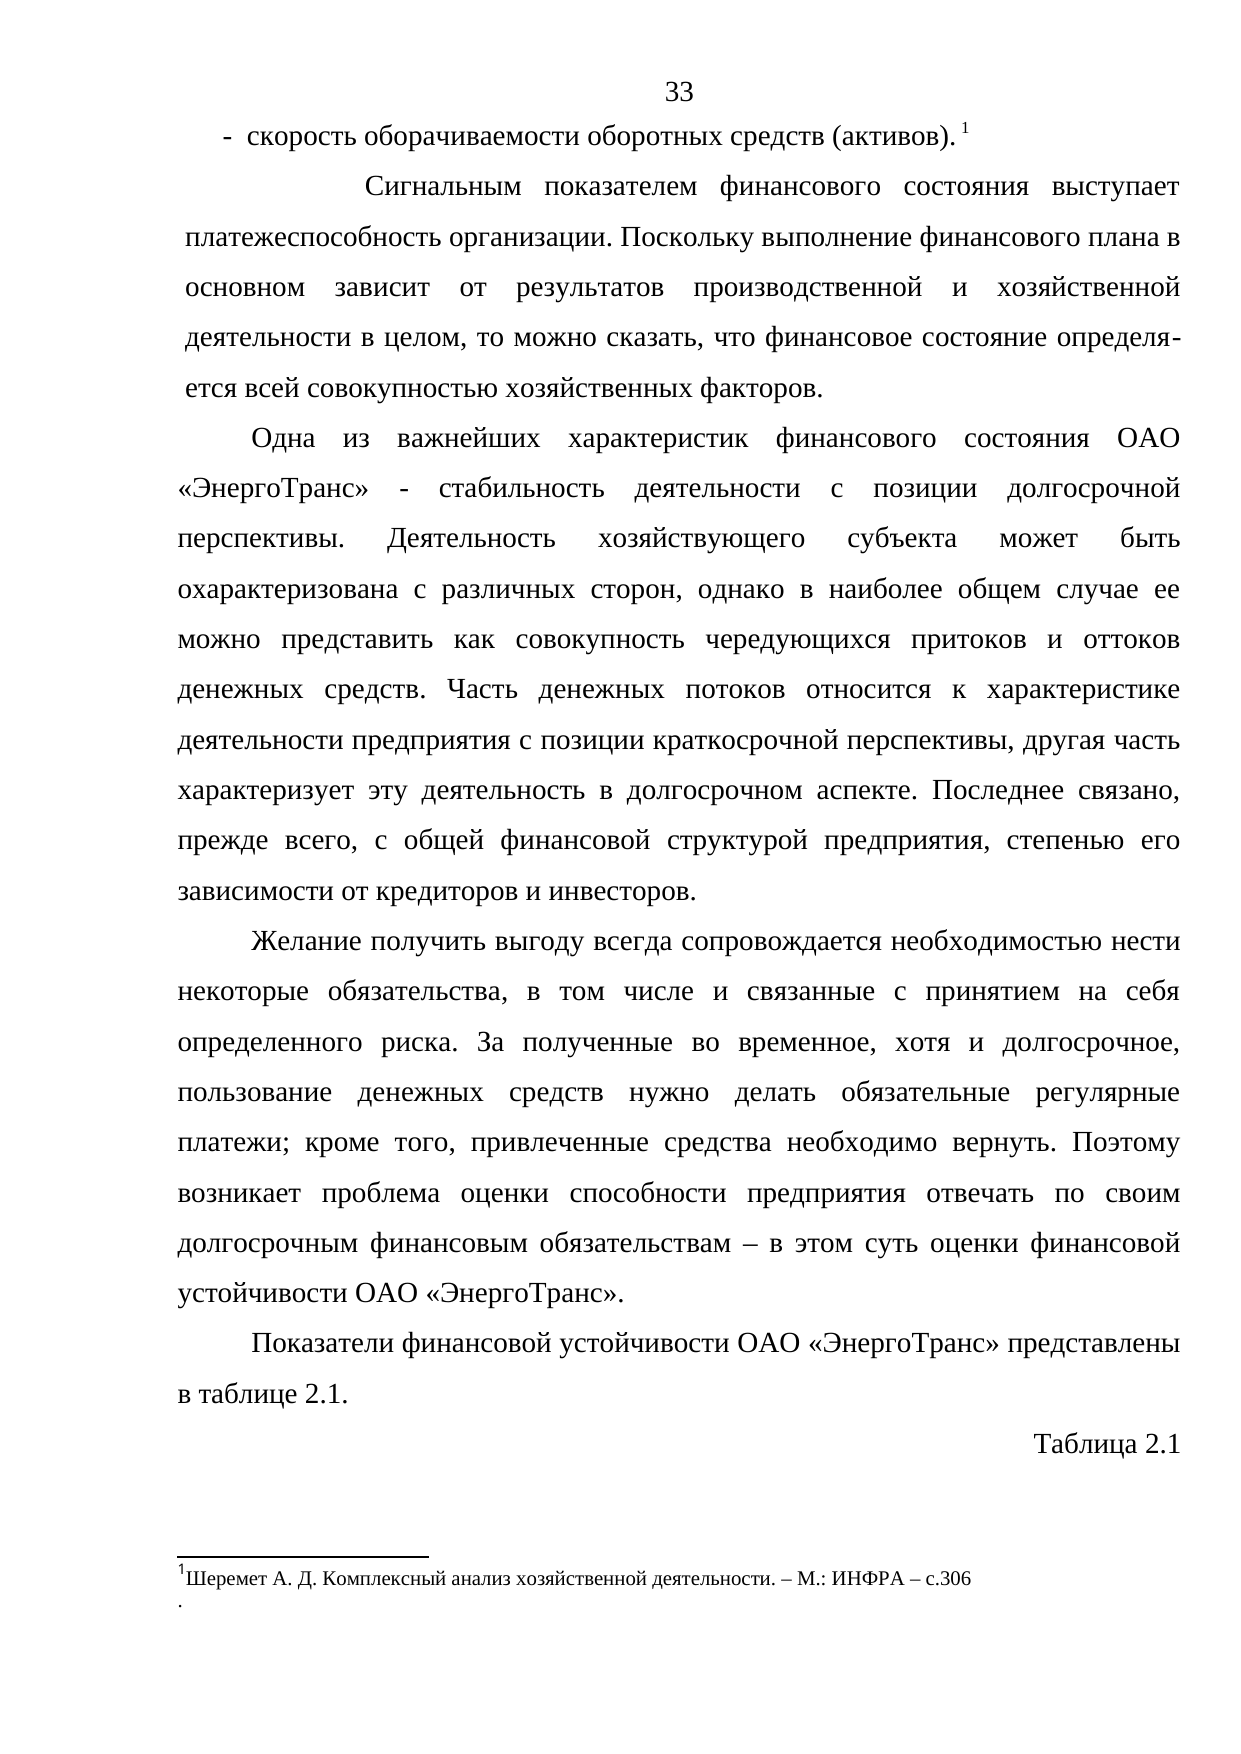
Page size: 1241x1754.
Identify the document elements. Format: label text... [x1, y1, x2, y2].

text - скорость оборачиваемости оборотных средств (активов). [222, 118, 1181, 152]
text Таблица 2.1 [177, 1426, 1181, 1460]
text Показатели финансовой устойчивости ОАО «ЭнергоТранс» представлены в таблице 2.1. [177, 1326, 1181, 1409]
text Сигнальным показателем финансового состояния выступает платежеспособность организации. Поскольку выполнение финансового плана в основном зависит от результатов производственной и хозяйственной деятельности в целом, то можно сказать, что финансовое состояние определяется всей совокупностью хозяйственных факторов. [185, 168, 1181, 403]
text Одна из важнейших характеристик финансового состояния ОАО «ЭнергоТранс» - стабильность деятельности с позиции долгосрочной перспективы. Деятельность хозяйствующего субъекта может быть охарактеризована с различных сторон, однако в наиболее общем случае ее можно представить как совокупность чередующихся притоков и оттоков денежных средств. Часть денежных потоков относится к характеристике деятельности предприятия с позиции краткосрочной перспективы, другая часть характеризует эту деятельность в долгосрочном аспекте. Последнее связано, прежде всего, с общей финансовой структурой предприятия, степенью его зависимости от кредиторов и инвесторов. [177, 420, 1181, 906]
text Желание получить выгоду всегда сопровождается необходимостью нести некоторые обязательства, в том числе и связанные с принятием на себя определенного риска. За полученные во временное, хотя и долгосрочное, пользование денежных средств нужно делать обязательные регулярные платежи; кроме того, привлеченные средства необходимо вернуть. Поэтому возникает проблема оценки способности предприятия отвечать по своим долгосрочным финансовым обязательствам – в этом суть оценки финансовой устойчивости ОАО «ЭнергоТранс». [177, 923, 1181, 1309]
